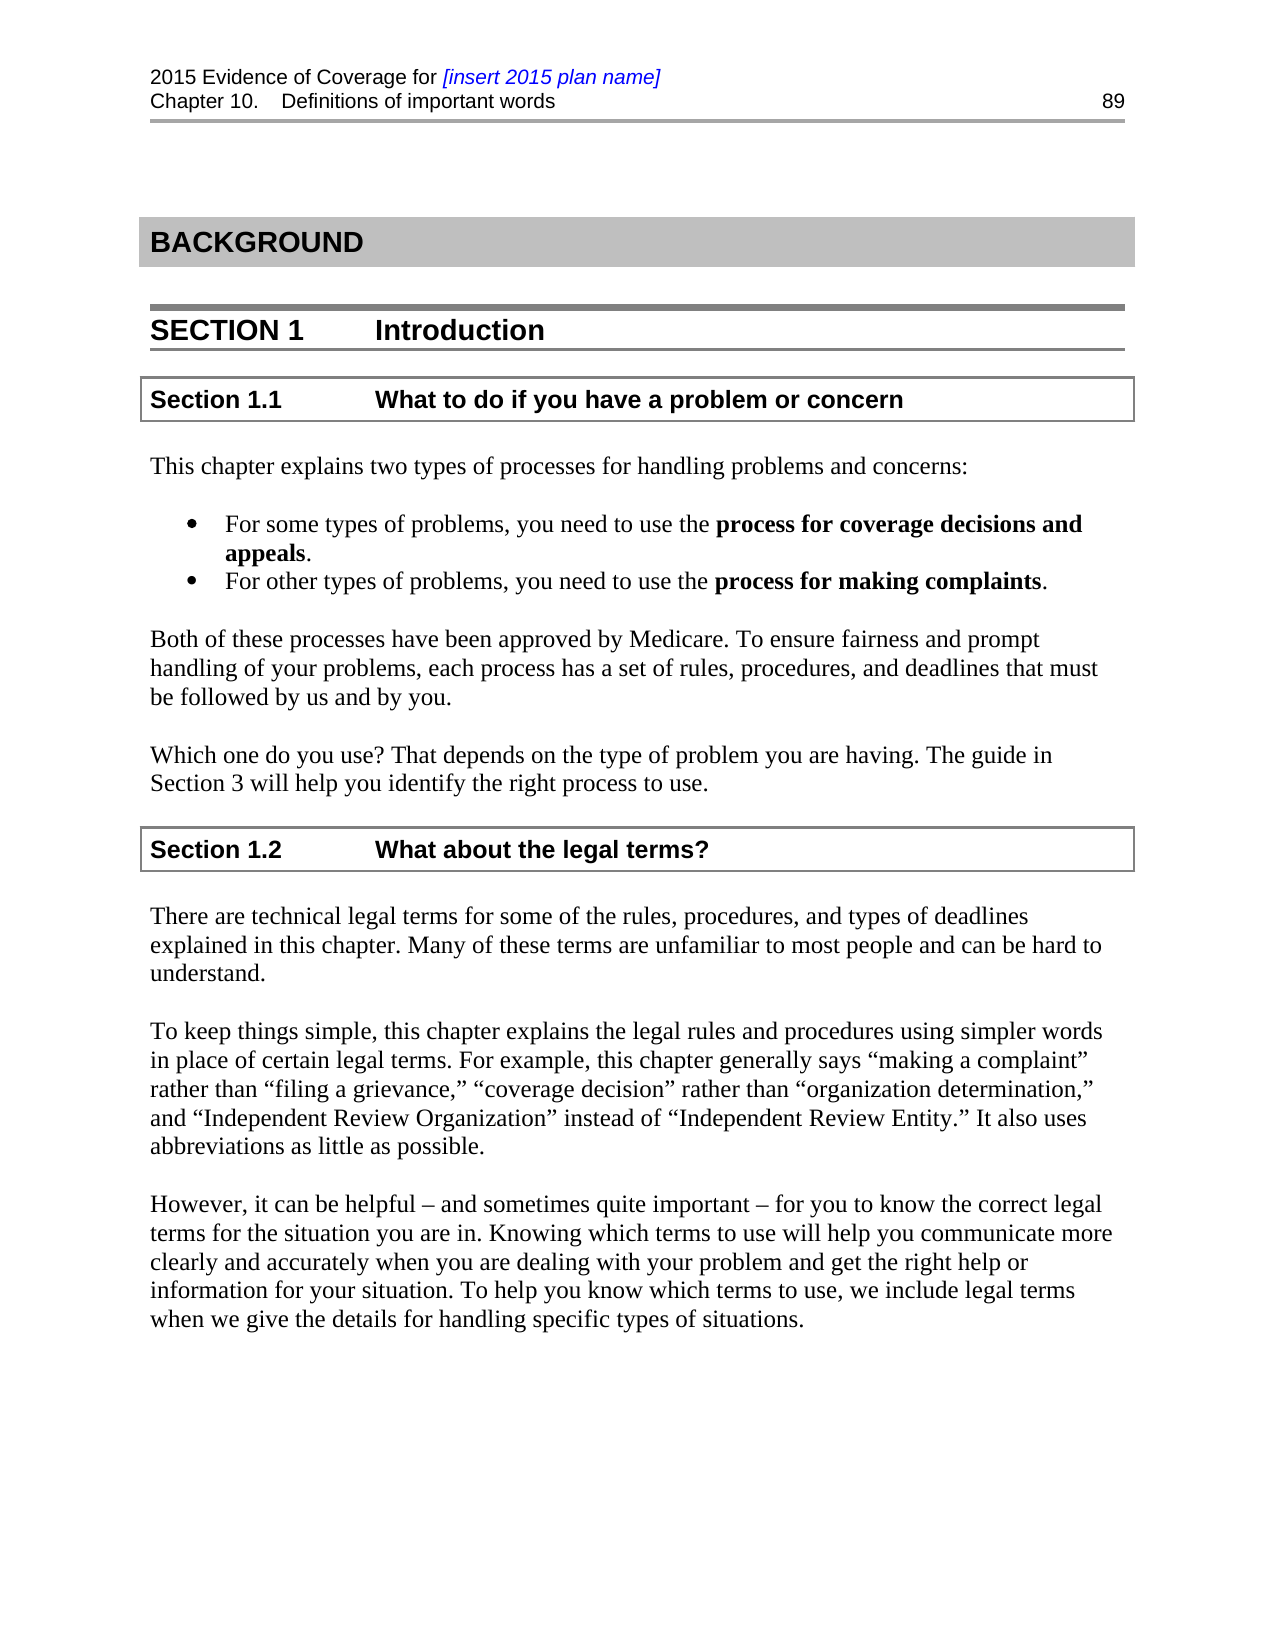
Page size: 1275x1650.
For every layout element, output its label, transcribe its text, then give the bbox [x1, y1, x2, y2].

subtitle Section 1.1 What to do if you have a problem or concern [142, 379, 1133, 420]
list For some types of problems, you need to use the process for coverage decisions and appeals. [187, 509, 1125, 566]
subtitle Section 1.2 What about the legal terms? [142, 841, 1133, 882]
text Which one do you use? That depends on the type of problem you are having. The guide in Section 3 will help you identify the right process to use. [150, 752, 1125, 810]
text This chapter explains two types of processes for handling problems and concerns: [150, 451, 1125, 480]
subtitle BACKGROUND [142, 219, 1133, 265]
subtitle SECTION 1 Introduction [150, 311, 1125, 348]
text There are technical legal terms for some of the rules, procedures, and types of deadlines explained in this chapter. Many of these terms are unfamiliar to most people and can be hard to understand. [150, 913, 1125, 1000]
list For other types of problems, you need to use the process for making complaints. [187, 579, 1125, 608]
text Both of these processes have been approved by Medicare. To ensure fairness and prompt handling of your problems, each process has a set of rules, procedures, and deadlines that must be followed by us and by you. [150, 637, 1125, 723]
text However, it can be helpful – and sometimes quite important – for you to know the correct legal terms for the situation you are in. Knowing which terms to use will help you communicate more clearly and accurately when you are dealing with your problem and get the right help or information for your situation. To help you know which terms to use, we include legal terms when we give the details for handling specific types of situations. [150, 1202, 1125, 1346]
text To keep things simple, this chapter explains the legal rules and procedures using simpler words in place of certain legal terms. For example, this chapter generally says “making a complaint” rather than “filing a grievance,” “coverage decision” rather than “organization determination,” and “Independent Review Organization” instead of “Independent Review Entity.” It also uses abbreviations as little as possible. [150, 1029, 1125, 1173]
